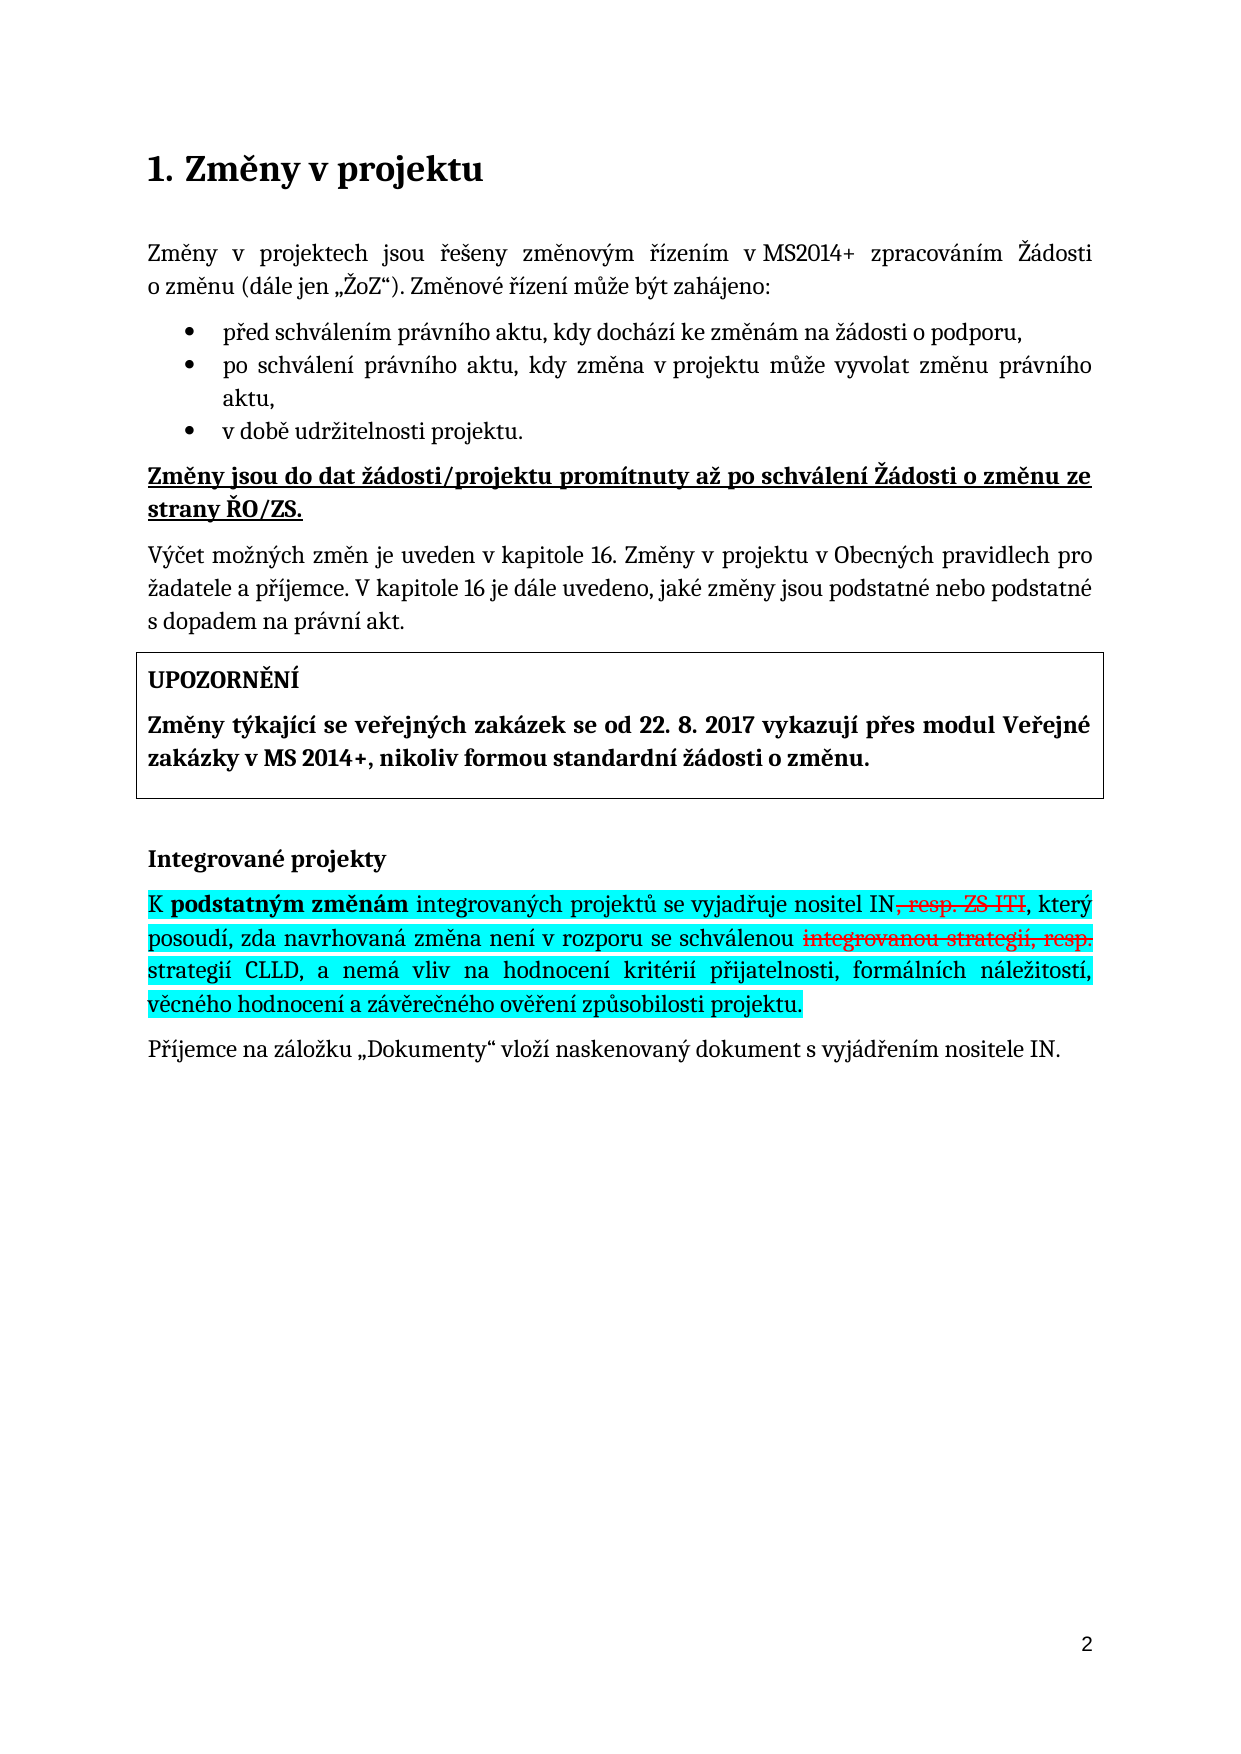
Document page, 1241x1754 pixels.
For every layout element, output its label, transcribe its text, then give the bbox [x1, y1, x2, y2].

subtitle Změny v projektu [148, 148, 1093, 191]
text Výčet možných změn je uveden v kapitole 16. Změny v projektu v Obecných pravidlech pro žadatele a příjemce. V kapitole 16 je dále uvedeno, jaké změny jsou podstatné nebo podstatné s dopadem na právní akt. [148, 541, 1093, 636]
list po schválení právního aktu, kdy změna v projektu může vyvolat změnu právního aktu, [185, 351, 1093, 412]
text K podstatným změnám integrovaných projektů se vyjadřuje nositel IN, resp. ZS ITI, který posoudí, zda navrhovaná změna není v rozporu se schválenou integrovanou strategií, resp. strategií CLLD, a nemá vliv na hodnocení kritérií přijatelnosti, formálních náležitostí, věcného hodnocení a závěrečného ověření způsobilosti projektu. [148, 985, 1093, 1018]
text Integrované projekty [148, 845, 1093, 874]
text Změny v projektech jsou řešeny změnovým řízením v MS2014+ zpracováním Žádosti o změnu (dále jen „ŽoZ“). Změnové řízení může být zahájeno: [148, 239, 1093, 301]
list před schválením právního aktu, kdy dochází ke změnám na žádosti o podporu, [185, 318, 1093, 346]
table_header UPOZORNĚNÍ Změny týkající se veřejných zakázek se od 22. 8. 2017 vykazují přes modul Veřejné zakázky v MS 2014+, nikoliv formou standardní žádosti o změnu. [137, 653, 1103, 798]
text Změny jsou do dat žádosti/projektu promítnuty až po schválení Žádosti o změnu ze strany ŘO/ZS. [148, 462, 1093, 524]
text Příjemce na záložku „Dokumenty“ vloží naskenovaný dokument s vyjádřením nositele IN. [148, 1035, 1093, 1064]
list v době udržitelnosti projektu. [185, 417, 1093, 445]
text K podstatným změnám integrovaných projektů se vyjadřuje nositel IN, resp. ZS ITI, který posoudí, zda navrhovaná změna není v rozporu se schválenou integrovanou strategií, resp. strategií CLLD, a nemá vliv na hodnocení kritérií přijatelnosti, formálních náležitostí, věcného hodnocení a závěrečného ověření způsobilosti projektu. [148, 890, 1093, 924]
